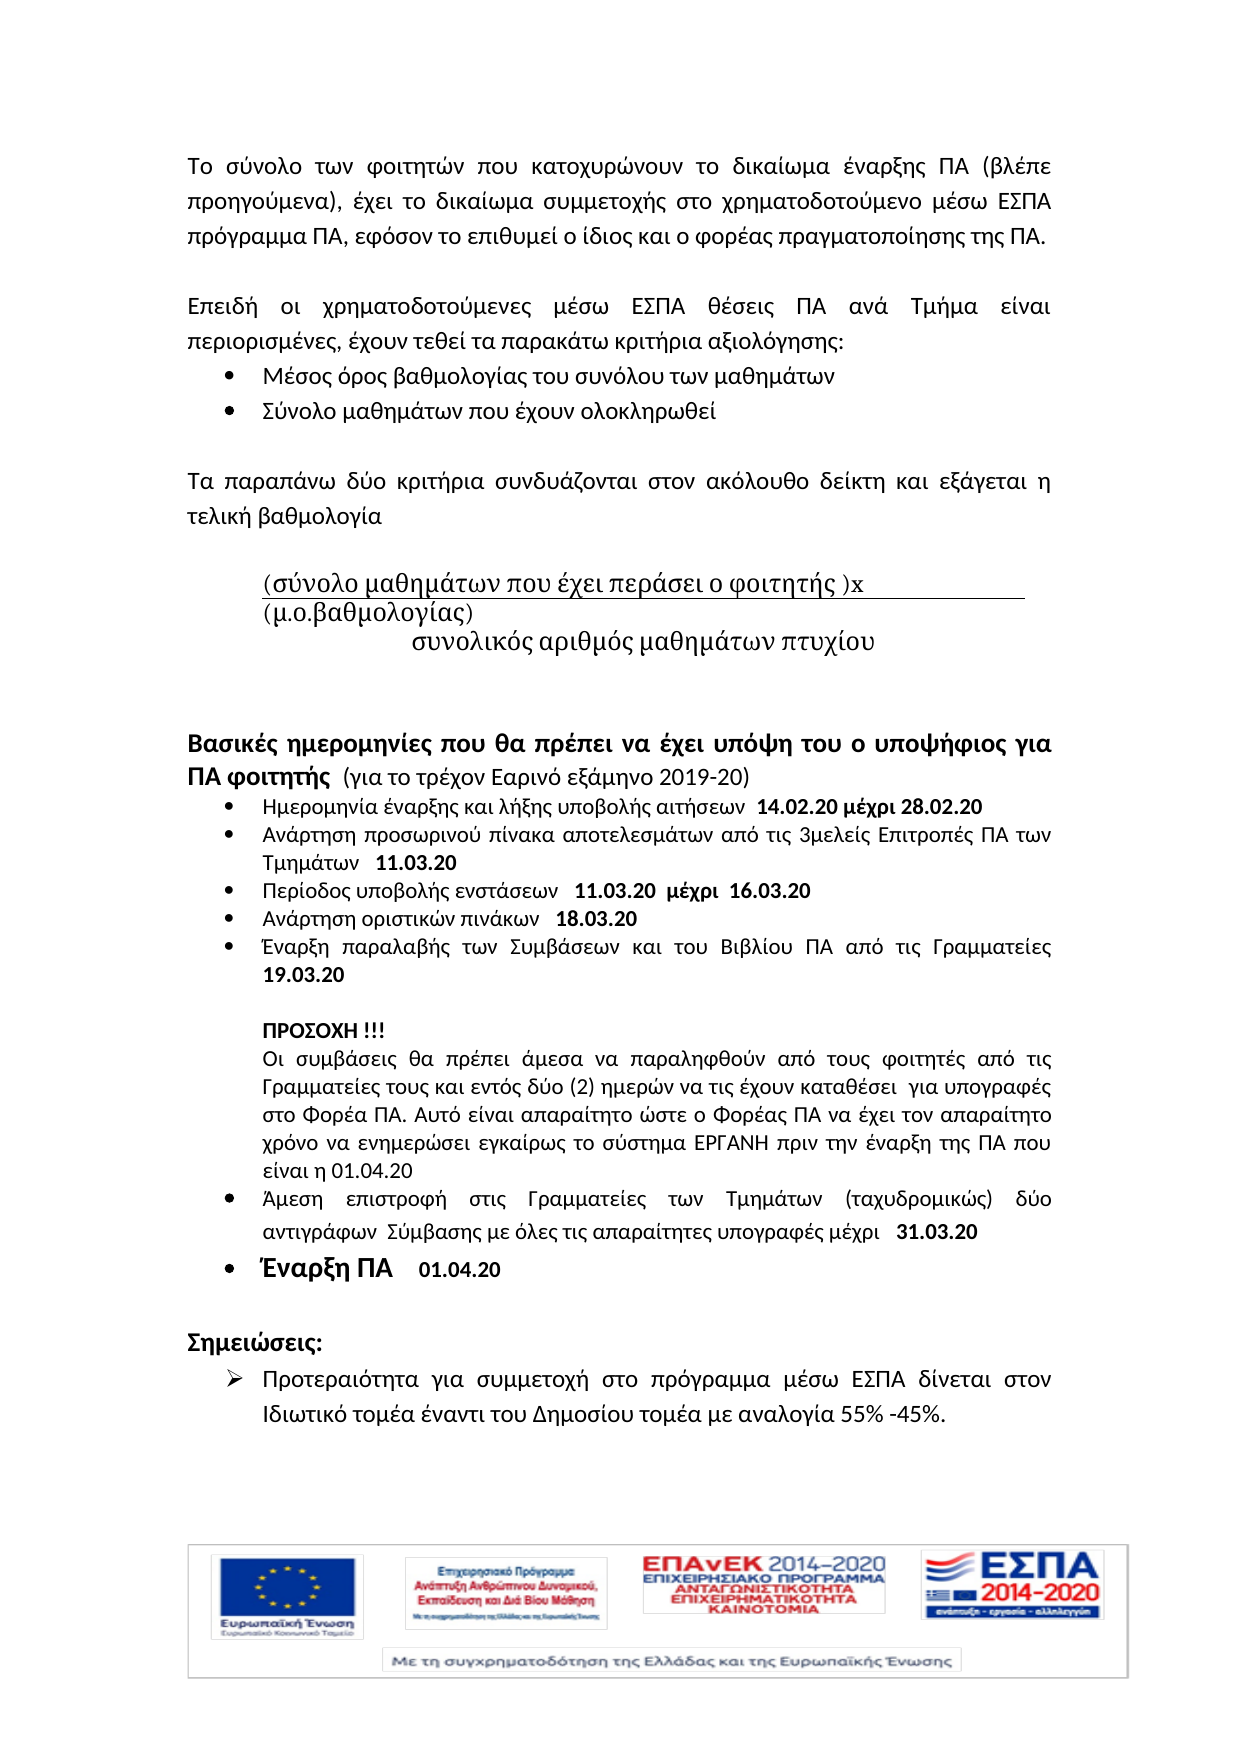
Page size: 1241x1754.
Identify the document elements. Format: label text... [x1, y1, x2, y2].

list Σύνολο μαθημάτων που έχουν ολοκληρωθεί [225, 395, 1053, 426]
list Ανάρτηση οριστικών πινάκων 18.03.20 [225, 904, 1053, 932]
text Επειδή οι χρηματοδοτούμενες μέσω ΕΣΠΑ θέσεις ΠΑ ανά Τμήμα είναι περιορισμένες, έχουν τεθεί τα παρακάτω κριτήρια αξιολόγησης: [187, 290, 1053, 356]
list Μέσος όρος βαθμολογίας του συνόλου των μαθημάτων [225, 360, 1053, 391]
picture [187, 1544, 1133, 1681]
text ΠΡΟΣΟΧΗ !!! [262, 1016, 1053, 1044]
text Σημειώσεις: [187, 1325, 1053, 1358]
text Βασικές ημερομηνίες που θα πρέπει να έχει υπόψη του ο υποψήφιος για ΠΑ φοιτητής (για το τρέχον Εαρινό εξάμηνο 2019-20) [187, 726, 1053, 792]
text συνολικός αριθμός μαθημάτων πτυχίου [262, 627, 1053, 656]
list Προτεραιότητα για συμμετοχή στο πρόγραμμα μέσω ΕΣΠΑ δίνεται στον Ιδιωτικό τομέα έναντι του Δημοσίου τομέα με αναλογία 55% -45%. [225, 1363, 1053, 1428]
text Οι συμβάσεις θα πρέπει άμεσα να παραληφθούν από τους φοιτητές από τις Γραμματείες τους και εντός δύο (2) ημερών να τις έχουν καταθέσει για υπογραφές στο Φορέα ΠΑ. Αυτό είναι απαραίτητο ώστε ο Φορέας ΠΑ να έχει τον απαραίτητο χρόνο να ενημερώσει εγκαίρως το σύστημα ΕΡΓΑΝΗ πριν την έναρξη της ΠΑ που είναι η 01.04.20 [262, 1044, 1053, 1184]
text Το σύνολο των φοιτητών που κατοχυρώνουν το δικαίωμα έναρξης ΠΑ (βλέπε προηγούμενα), έχει το δικαίωμα συμμετοχής στο χρηματοδοτούμενο μέσω ΕΣΠΑ πρόγραμμα ΠΑ, εφόσον το επιθυμεί ο ίδιος και ο φορέας πραγματοποίησης της ΠΑ. [187, 150, 1053, 251]
text (σύνολο μαθημάτων που έχει περάσει ο φοιτητής )x (μ.ο.βαθμολογίας) [262, 570, 1053, 627]
text Τα παραπάνω δύο κριτήρια συνδυάζονται στον ακόλουθο δείκτη και εξάγεται η τελική βαθμολογία [187, 465, 1053, 531]
list Έναρξη ΠΑ 01.04.20 [225, 1249, 1053, 1284]
list Άμεση επιστροφή στις Γραμματείες των Τμημάτων (ταχυδρομικώς) δύο αντιγράφων Σύμβασης με όλες τις απαραίτητες υπογραφές μέχρι 31.03.20 [225, 1184, 1053, 1245]
list Έναρξη παραλαβής των Συμβάσεων και του Βιβλίου ΠΑ από τις Γραμματείες 19.03.20 [225, 932, 1053, 988]
list Ημερομηνία έναρξης και λήξης υποβολής αιτήσεων 14.02.20 μέχρι 28.02.20 [225, 792, 1053, 820]
list Περίοδος υποβολής ενστάσεων 11.03.20 μέχρι 16.03.20 [225, 876, 1053, 904]
list Ανάρτηση προσωρινού πίνακα αποτελεσμάτων από τις 3μελείς Επιτροπές ΠΑ των Τμημάτων 11.03.20 [225, 820, 1053, 876]
